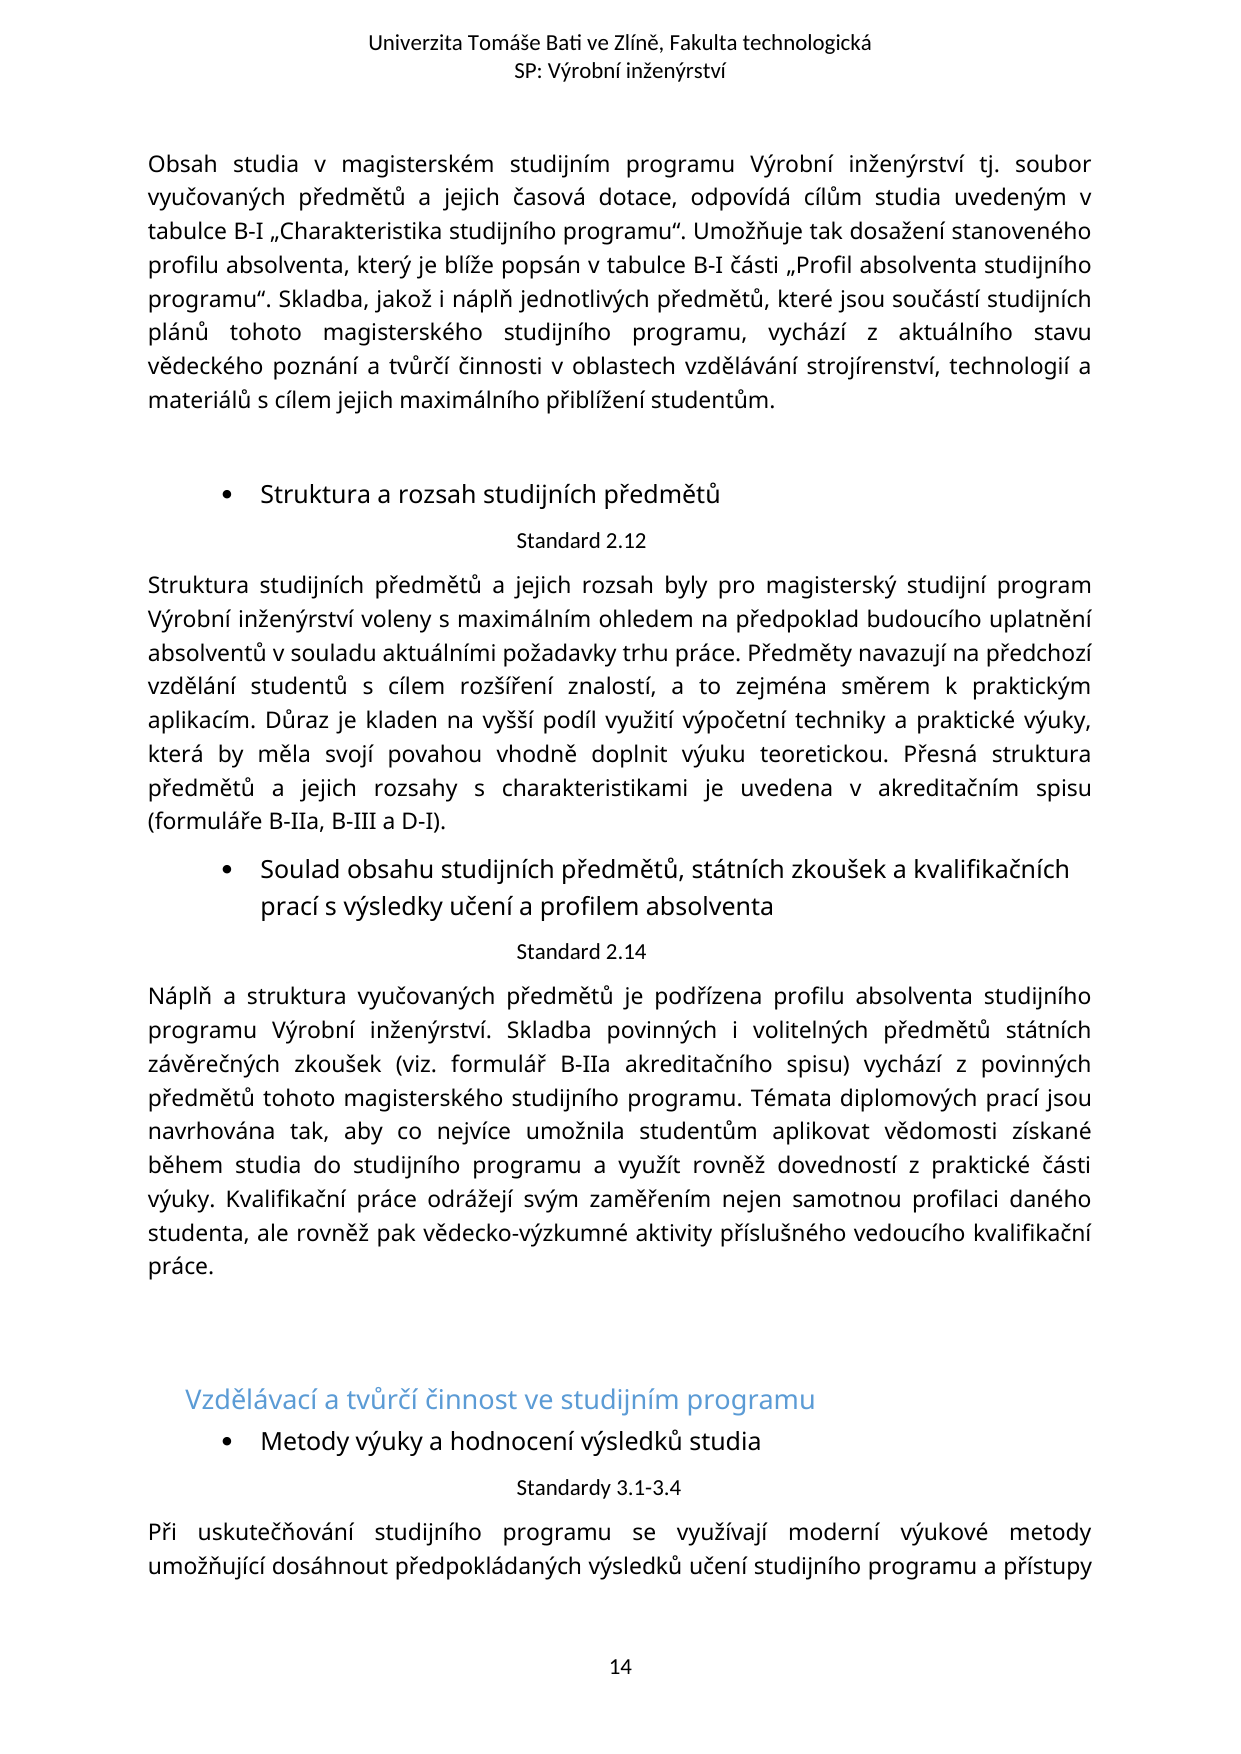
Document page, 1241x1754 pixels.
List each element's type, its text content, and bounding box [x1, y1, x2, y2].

text Obsah studia v magisterském studijním programu Výrobní inženýrství tj. soubor vyučovaných předmětů a jejich časová dotace, odpovídá cílům studia uvedeným v tabulce B-I „Charakteristika studijního programu“. Umožňuje tak dosažení stanoveného profilu absolventa, který je blíže popsán v tabulce B-I části „Profil absolventa studijního programu“. Skladba, jakož i náplň jednotlivých předmětů, které jsou součástí studijních plánů tohoto magisterského studijního programu, vychází z aktuálního stavu vědeckého poznání a tvůrčí činnosti v oblastech vzdělávání strojírenství, technologií a materiálů s cílem jejich maximálního přiblížení studentům. [148, 148, 1093, 415]
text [148, 1516, 1093, 1581]
text Standard 2.12 [148, 526, 1093, 554]
subtitle Struktura a rozsah studijních předmětů [223, 477, 1093, 511]
text Náplň a struktura vyučovaných předmětů je podřízena profilu absolventa studijního programu Výrobní inženýrství. Skladba povinných i volitelných předmětů státních závěrečných zkoušek (viz. formulář B-IIa akreditačního spisu) vychází z povinných předmětů tohoto magisterského studijního programu. Témata diplomových prací jsou navrhována tak, aby co nejvíce umožnila studentům aplikovat vědomosti získané během studia do studijního programu a využít rovněž dovedností z praktické části výuky. Kvalifikační práce odrážejí svým zaměřením nejen samotnou profilaci daného studenta, ale rovněž pak vědecko-výzkumné aktivity příslušného vedoucího kvalifikační práce. [148, 980, 1093, 1281]
subtitle Vzdělávací a tvůrčí činnost ve studijním programu [185, 1380, 1093, 1417]
text Struktura studijních předmětů a jejich rozsah byly pro magisterský studijní program Výrobní inženýrství voleny s maximálním ohledem na předpoklad budoucího uplatnění absolventů v souladu aktuálními požadavky trhu práce. Předměty navazují na předchozí vzdělání studentů s cílem rozšíření znalostí, a to zejména směrem k praktickým aplikacím. Důraz je kladen na vyšší podíl využití výpočetní techniky a praktické výuky, která by měla svojí povahou vhodně doplnit výuku teoretickou. Přesná struktura předmětů a jejich rozsahy s charakteristikami je uvedena v akreditačním spisu (formuláře B-IIa, B-III a D-I). [148, 569, 1093, 836]
subtitle Metody výuky a hodnocení výsledků studia [223, 1424, 1093, 1458]
text Standard 2.14 [148, 937, 1093, 966]
text Standardy 3.1-3.4 [148, 1473, 1093, 1501]
subtitle Soulad obsahu studijních předmětů, státních zkoušek a kvalifikačních prací s výsledky učení a profilem absolventa [223, 851, 1093, 922]
